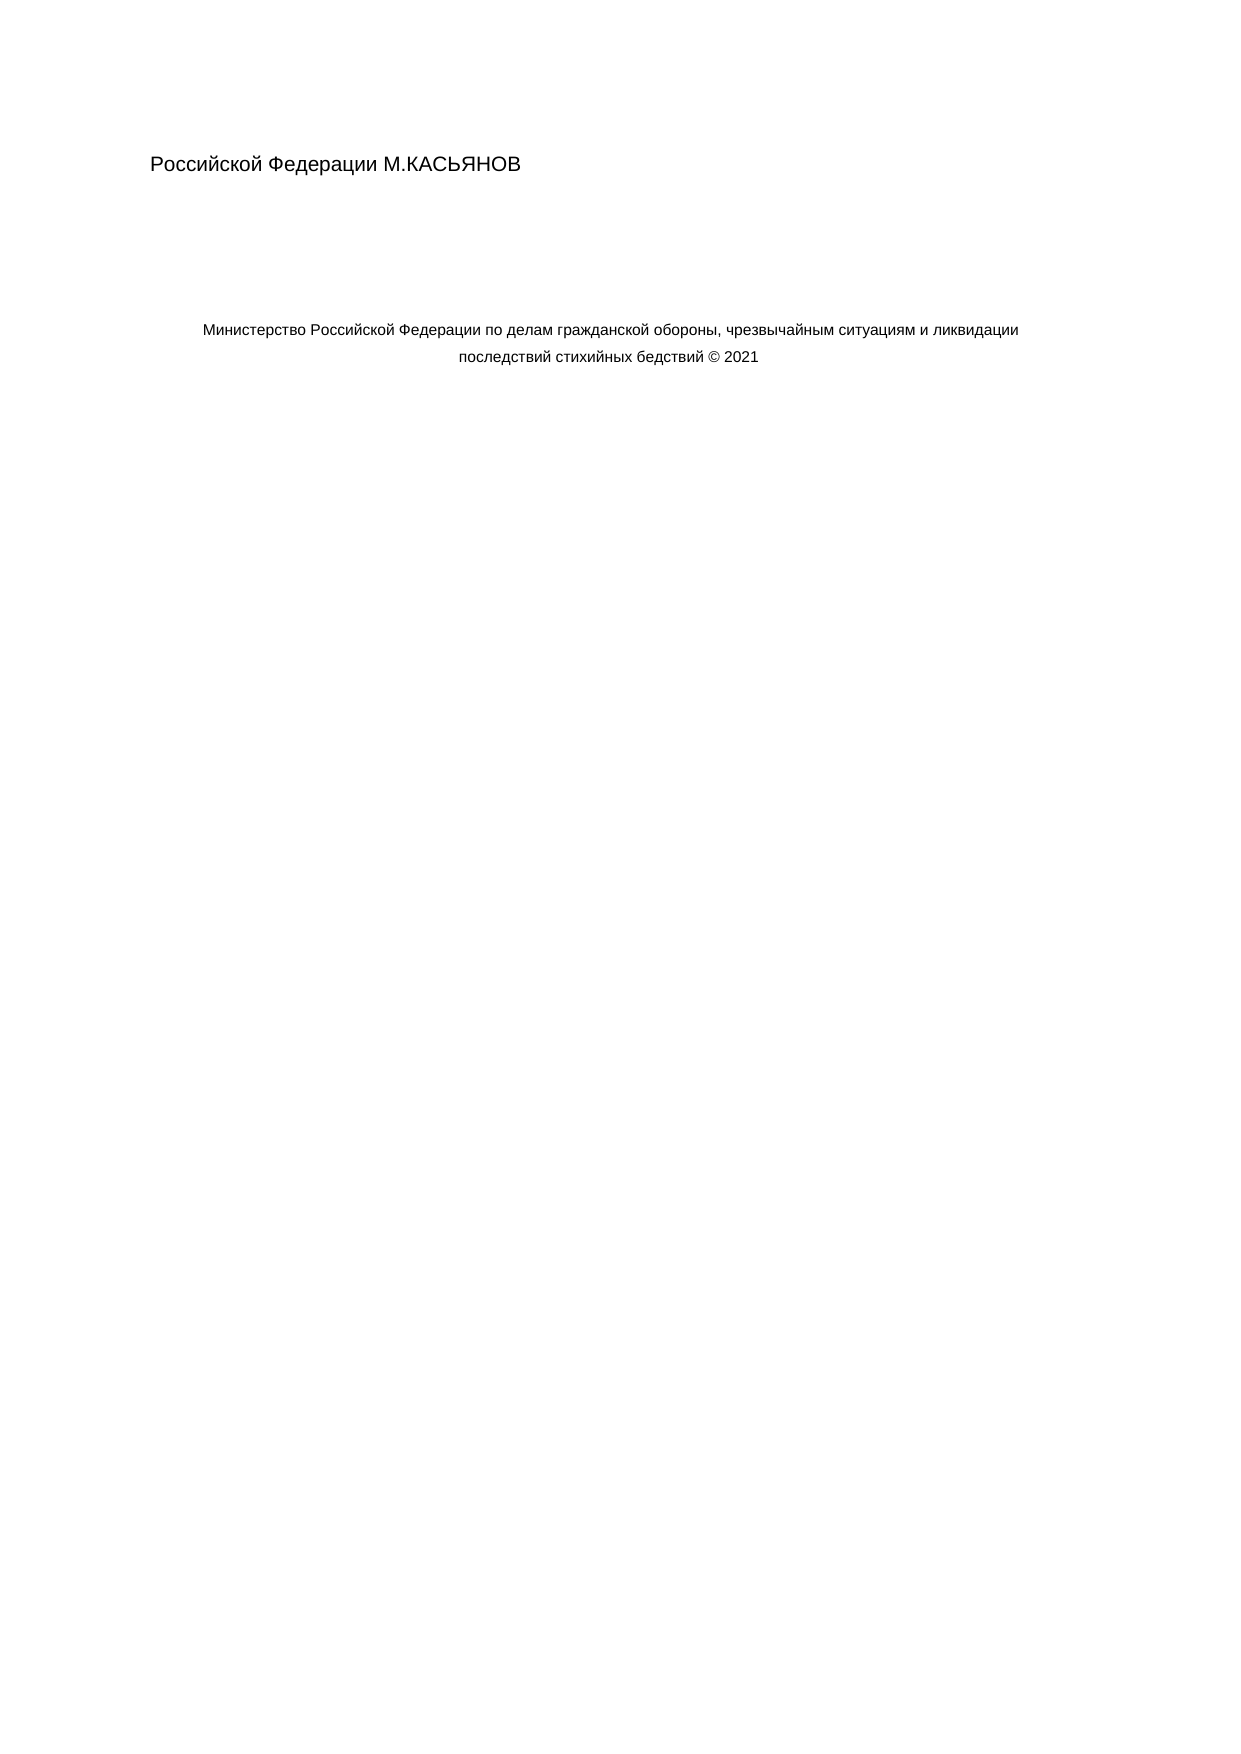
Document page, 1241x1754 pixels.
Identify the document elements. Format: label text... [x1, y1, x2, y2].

table_cell Министерство Российской Федерации по делам гражданской обороны, чрезвычайным ситуациям и ликвидации последствий стихийных бедствий © 2021 [140, 320, 1078, 402]
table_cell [140, 150, 1078, 320]
